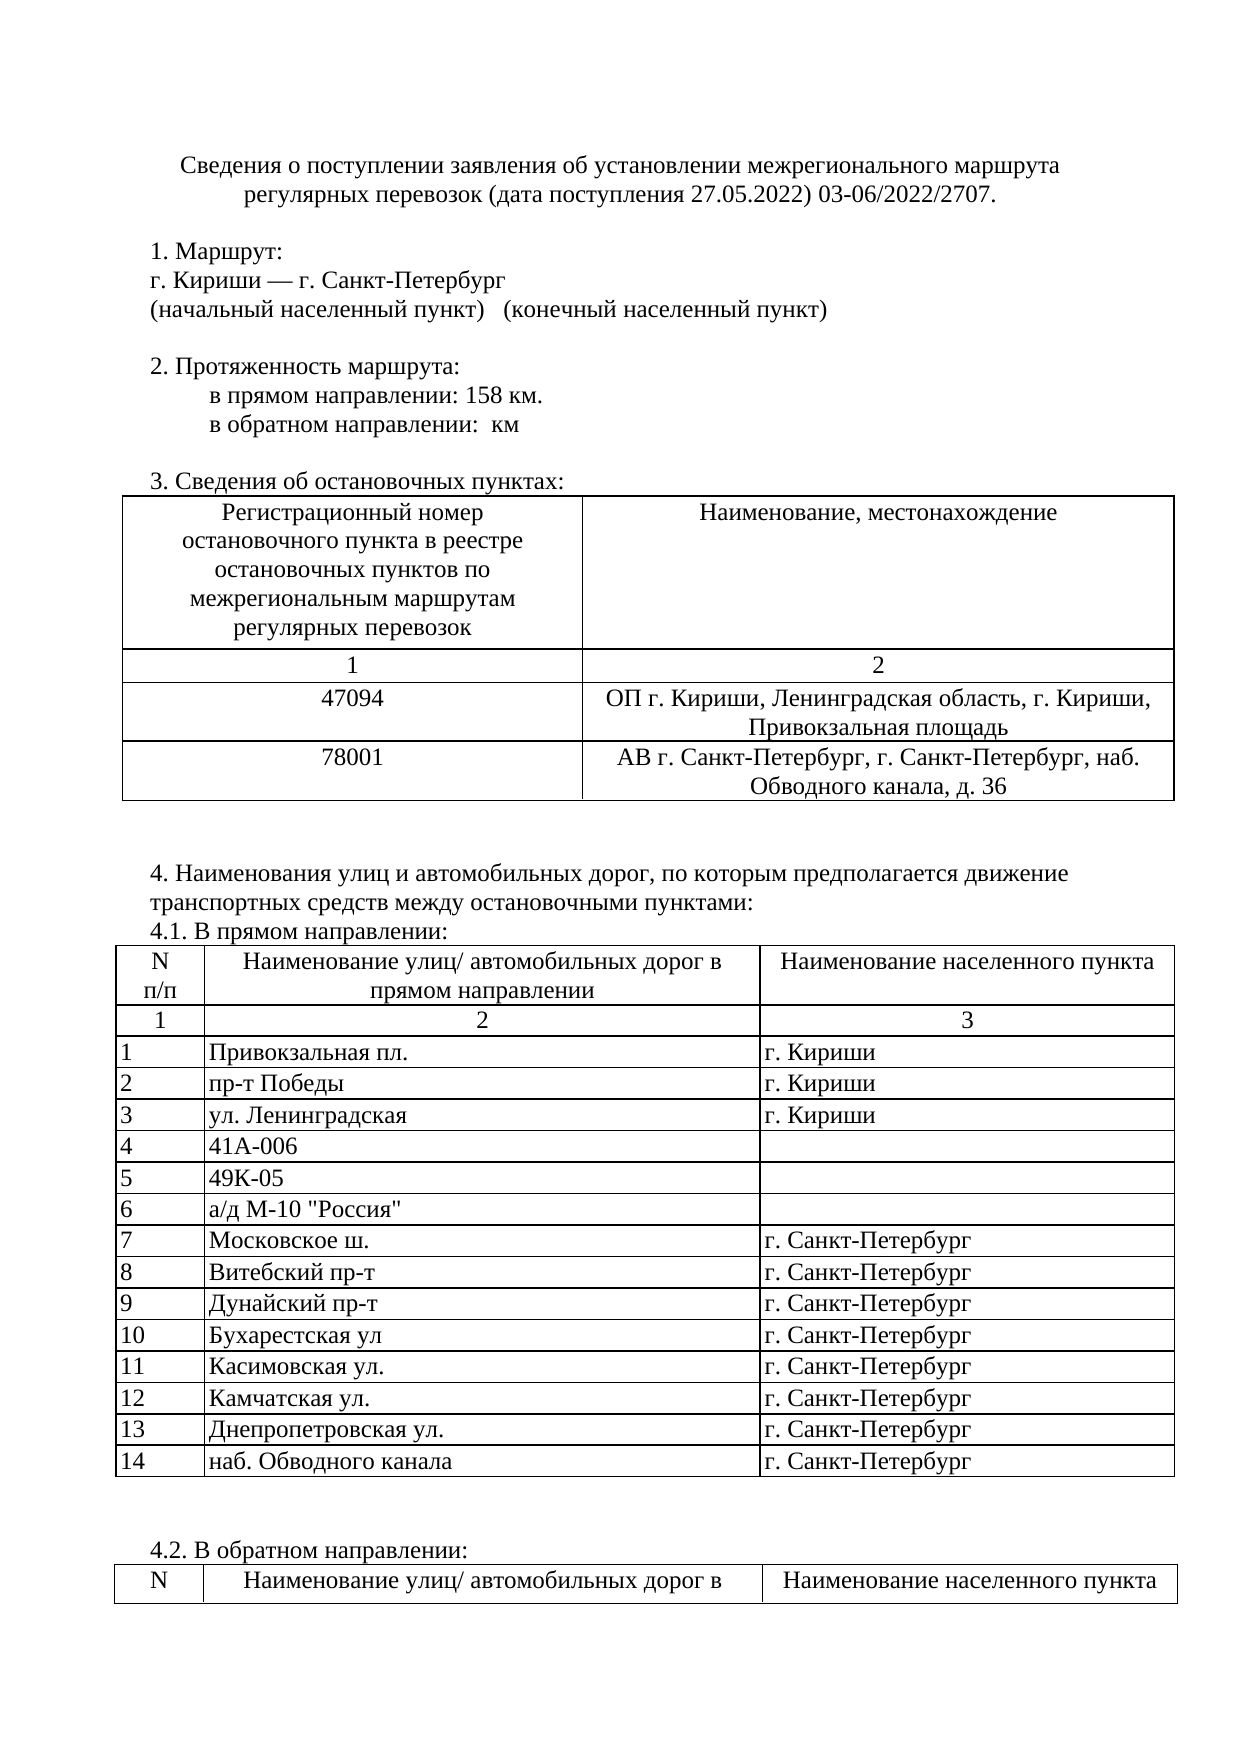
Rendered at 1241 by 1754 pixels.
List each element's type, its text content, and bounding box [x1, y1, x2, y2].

table_cell 1 [117, 1006, 204, 1035]
text в прямом направлении: 158 км. [150, 380, 1090, 409]
text 1. Маршрут: [150, 236, 1090, 265]
table_cell Витебский пр-т [205, 1257, 759, 1287]
text в обратном направлении: км [150, 409, 1090, 437]
table_cell 2 [205, 1006, 759, 1035]
table_cell 13 [117, 1415, 204, 1444]
table_cell 5 [117, 1163, 204, 1193]
table_cell г. Санкт-Петербург [761, 1383, 1174, 1413]
text 3. Сведения об остановочных пунктах: [150, 466, 1090, 495]
table_cell 78001 [123, 742, 582, 799]
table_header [204, 1565, 762, 1602]
table_cell 49К-05 [205, 1163, 759, 1193]
table_cell г. Кириши [761, 1100, 1174, 1130]
table_header N п/п [117, 946, 204, 1004]
text (начальный населенный пункт) (конечный населенный пункт) [150, 294, 1090, 322]
table_cell Московское ш. [205, 1226, 759, 1256]
table_cell 2 [117, 1068, 204, 1098]
table_cell ул. Ленинградская [205, 1100, 759, 1130]
table_cell г. Санкт-Петербург [761, 1320, 1174, 1350]
table_cell г. Кириши [761, 1037, 1174, 1067]
text Сведения о поступлении заявления об установлении межрегионального маршрута регулярных перевозок (дата поступления 27.05.2022) 03-06/2022/2707. [150, 150, 1090, 207]
table_cell г. Санкт-Петербург [761, 1446, 1174, 1476]
table_cell [761, 1194, 1174, 1224]
text 2. Протяженность маршрута: [150, 351, 1090, 380]
table_cell 14 [117, 1446, 204, 1476]
table_cell г. Санкт-Петербург [761, 1226, 1174, 1256]
table_cell 41А-006 [205, 1131, 759, 1161]
table_cell Привокзальная пл. [205, 1037, 759, 1067]
table_cell а/д М-10 "Россия" [205, 1194, 759, 1224]
table_cell Дунайский пр-т [205, 1289, 759, 1318]
table_cell [761, 1163, 1174, 1193]
text 4.2. В обратном направлении: [150, 1535, 1090, 1563]
table_cell пр-т Победы [205, 1068, 759, 1098]
table_cell 9 [117, 1289, 204, 1318]
table_header Наименование населенного пункта [761, 946, 1174, 1004]
table_cell 12 [117, 1383, 204, 1413]
table_cell Касимовская ул. [205, 1352, 759, 1381]
table_cell Днепропетровская ул. [205, 1415, 759, 1444]
table_cell 1 [123, 650, 582, 681]
table_cell Бухарестская ул [205, 1320, 759, 1350]
table_header Регистрационный номер остановочного пункта в реестре остановочных пунктов по межрегиональным маршрутам регулярных перевозок [123, 497, 582, 648]
table_cell г. Санкт-Петербург [761, 1352, 1174, 1381]
table_cell ОП г. Кириши, Ленинградская область, г. Кириши, Привокзальная площадь [583, 683, 1173, 740]
table_header Наименование улиц/ автомобильных дорог в прямом направлении [205, 946, 759, 1004]
table_cell 3 [761, 1006, 1174, 1035]
table_cell 3 [117, 1100, 204, 1130]
table_header N п/п [115, 1565, 203, 1602]
table_cell [761, 1131, 1174, 1161]
table_cell 8 [117, 1257, 204, 1287]
table_cell 47094 [123, 683, 582, 740]
table_cell 7 [117, 1226, 204, 1256]
text г. Кириши — г. Санкт-Петербург [150, 265, 1090, 294]
table_cell 4 [117, 1131, 204, 1161]
table_cell 6 [117, 1194, 204, 1224]
table_cell АВ г. Санкт-Петербург, г. Санкт-Петербург, наб. Обводного канала, д. 36 [583, 742, 1173, 799]
table_cell г. Санкт-Петербург [761, 1289, 1174, 1318]
table_cell г. Кириши [761, 1068, 1174, 1098]
table_cell г. Санкт-Петербург [761, 1257, 1174, 1287]
table_cell 10 [117, 1320, 204, 1350]
table_header Наименование, местонахождение [583, 497, 1173, 648]
text 4. Наименования улиц и автомобильных дорог, по которым предполагается движение транспортных средств между остановочными пунктами: [150, 858, 1090, 916]
table_cell 1 [117, 1037, 204, 1067]
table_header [763, 1565, 1177, 1602]
table_cell г. Санкт-Петербург [761, 1415, 1174, 1444]
table_cell 2 [583, 650, 1173, 681]
table_cell наб. Обводного канала [205, 1446, 759, 1476]
table_cell 11 [117, 1352, 204, 1381]
text 4.1. В прямом направлении: [150, 916, 1090, 945]
table_cell Камчатская ул. [205, 1383, 759, 1413]
